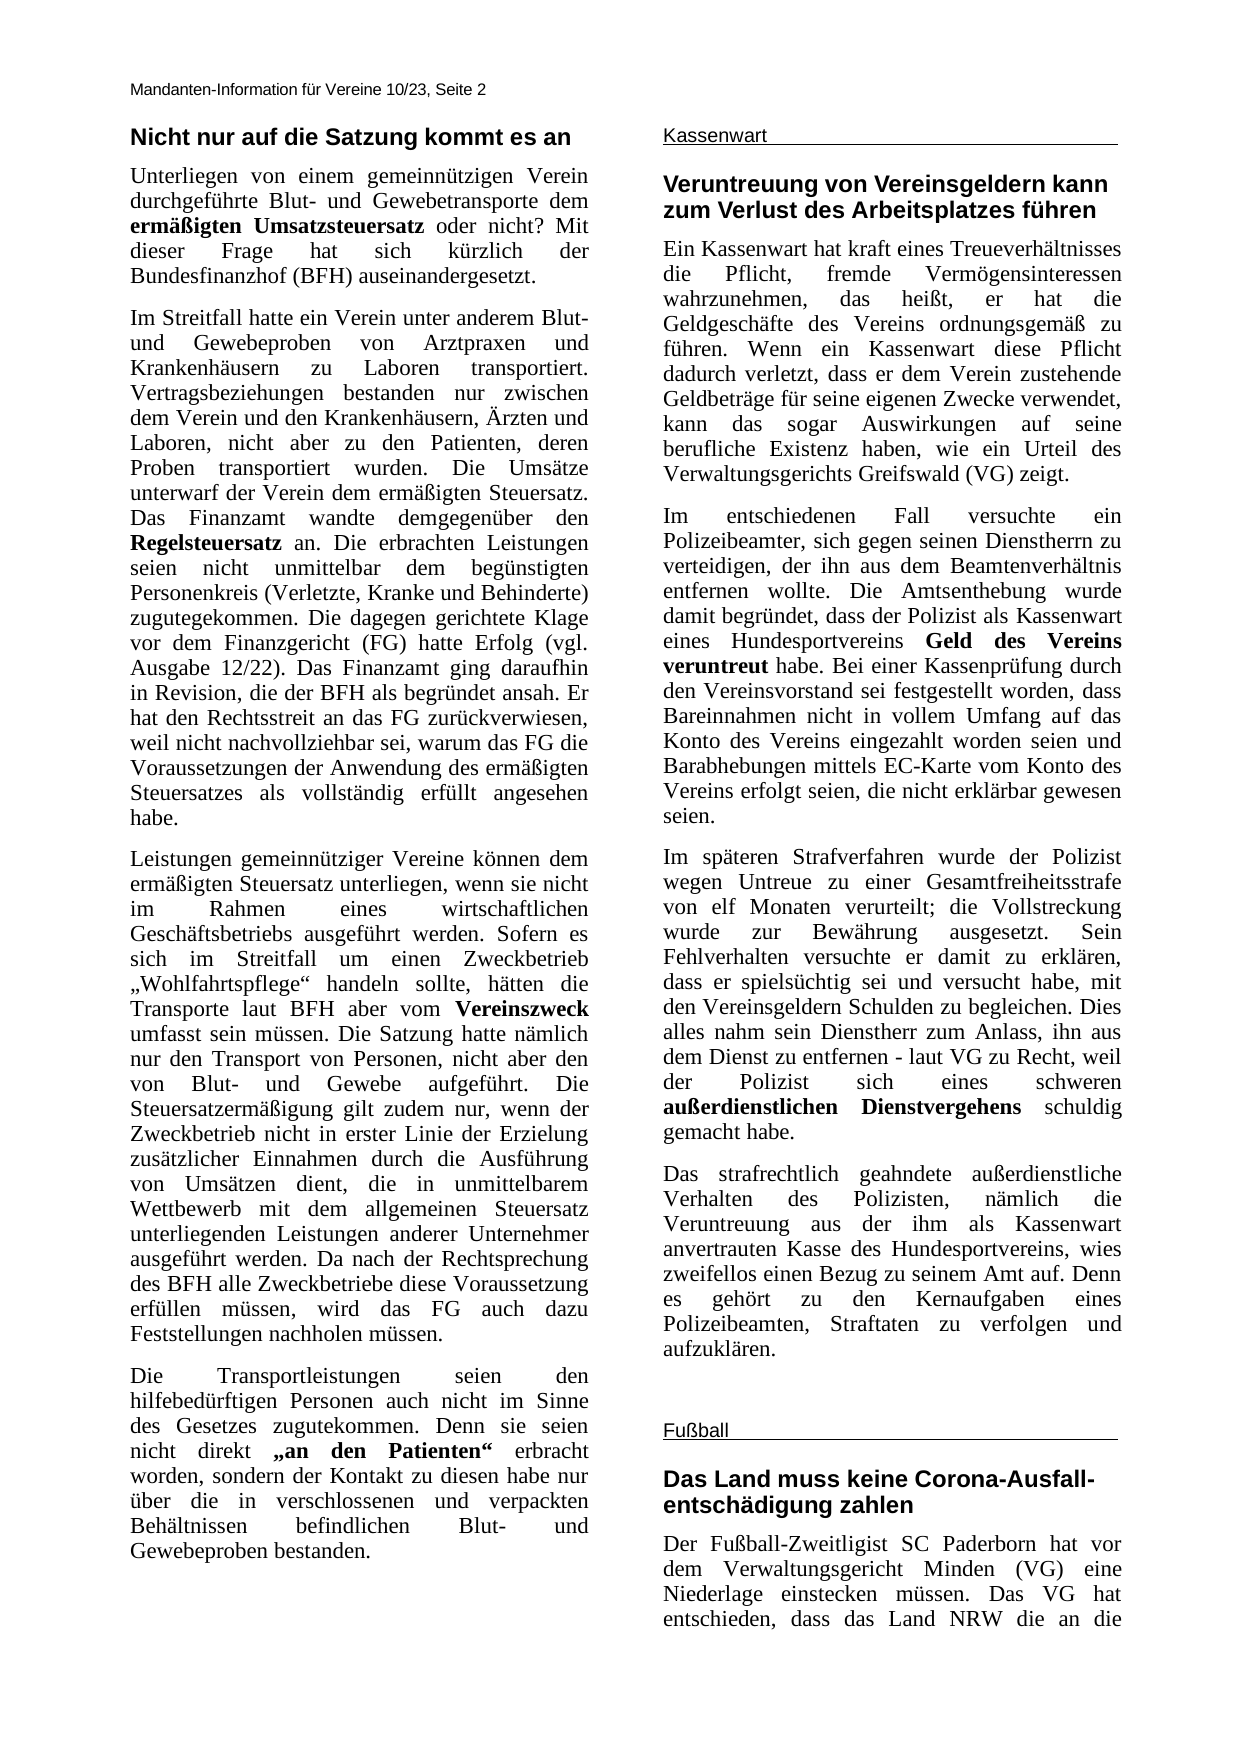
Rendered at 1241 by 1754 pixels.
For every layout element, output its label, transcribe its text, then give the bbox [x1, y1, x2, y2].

subtitle Kassenwart [663, 125, 1122, 147]
text Die Transportleistungen seien den hilfebedürftigen Personen auch nicht im Sinne des Gesetzes zugutekommen. Denn sie seien nicht direkt „an den Patienten“ erbracht worden, sondern der Kontakt zu diesen habe nur über die in verschlossenen und verpackten Behältnissen befindlichen Blut- und Gewebeproben bestanden. [130, 1363, 589, 1563]
subtitle Fußball [663, 1420, 1122, 1442]
text Im Streitfall hatte ein Verein unter anderem Blut- und Gewebeproben von Arztpraxen und Krankenhäusern zu Laboren transportiert. Vertragsbeziehungen bestanden nur zwischen dem Verein und den Krankenhäusern, Ärzten und Laboren, nicht aber zu den Patienten, deren Proben transportiert wurden. Die Umsätze unterwarf der Verein dem ermäßigten Steuersatz. Das Finanzamt wandte demgegenüber den Regelsteuersatz an. Die erbrachten Leistungen seien nicht unmittelbar dem begünstigten Personenkreis (Verletzte, Kranke und Behinderte) zugutegekommen. Die dagegen gerichtete Klage vor dem Finanzgericht (FG) hatte Erfolg (vgl. Ausgabe 12/22). Das Finanzamt ging daraufhin in Revision, die der BFH als begründet ansah. Er hat den Rechtsstreit an das FG zurückverwiesen, weil nicht nachvollziehbar sei, warum das FG die Voraussetzungen der Anwendung des ermäßigten Steuersatzes als vollständig erfüllt angesehen habe. [130, 305, 589, 830]
text Im späteren Strafverfahren wurde der Polizist wegen Untreue zu einer Gesamtfreiheitsstrafe von elf Monaten verurteilt; die Vollstreckung wurde zur Bewährung ausgesetzt. Sein Fehlverhalten versuchte er damit zu erklären, dass er spielsüchtig sei und versucht habe, mit den Vereinsgeldern Schulden zu begleichen. Dies alles nahm sein Dienstherr zum Anlass, ihn aus dem Dienst zu entfernen - laut VG zu Recht, weil der Polizist sich eines schweren außerdienstlichen Dienstvergehens schuldig gemacht habe. [663, 845, 1122, 1145]
text Leistungen gemeinnütziger Vereine können dem ermäßigten Steuersatz unterliegen, wenn sie nicht im Rahmen eines wirtschaftlichen Geschäftsbetriebs ausgeführt werden. Sofern es sich im Streitfall um einen Zweckbetrieb „Wohlfahrtspflege“ handeln sollte, hätten die Transporte laut BFH aber vom Vereinszweck umfasst sein müssen. Die Satzung hatte nämlich nur den Transport von Personen, nicht aber den von Blut- und Gewebe aufgeführt. Die Steuersatzermäßigung gilt zudem nur, wenn der Zweckbetrieb nicht in erster Linie der Erzielung zusätzlicher Einnahmen durch die Ausführung von Umsätzen dient, die in unmittelbarem Wettbewerb mit dem allgemeinen Steuersatz unterliegenden Leistungen anderer Unternehmer ausgeführt werden. Da nach der Rechtsprechung des BFH alle Zweckbetriebe diese Voraussetzung erfüllen müssen, wird das FG auch dazu Feststellungen nachholen müssen. [130, 847, 589, 1347]
text Unterliegen von einem gemeinnützigen Verein durchgeführte Blut- und Gewebetransporte dem ermäßigten Umsatzsteuersatz oder nicht? Mit dieser Frage hat sich kürzlich der Bundesfinanzhof (BFH) auseinandergesetzt. [130, 163, 589, 288]
subtitle Nicht nur auf die Satzung kommt es an [130, 125, 589, 151]
subtitle Veruntreuung von Vereinsgeldern kann zum Verlust des Arbeitsplatzes führen [663, 172, 1122, 224]
subtitle Das Land muss keine Corona-Ausfallentschädigung zahlen [663, 1467, 1122, 1519]
text Das strafrechtlich geahndete außerdienstliche Verhalten des Polizisten, nämlich die Veruntreuung aus der ihm als Kassenwart anvertrauten Kasse des Hundesportvereins, wies zweifellos einen Bezug zu seinem Amt auf. Denn es gehört zu den Kernaufgaben eines Polizeibeamten, Straftaten zu verfolgen und aufzuklären. [663, 1161, 1122, 1361]
text Ein Kassenwart hat kraft eines Treueverhältnisses die Pflicht, fremde Vermögensinteressen wahrzunehmen, das heißt, er hat die Geldgeschäfte des Vereins ordnungsgemäß zu führen. Wenn ein Kassenwart diese Pflicht dadurch verletzt, dass er dem Verein zustehende Geldbeträge für seine eigenen Zwecke verwendet, kann das sogar Auswirkungen auf seine berufliche Existenz haben, wie ein Urteil des Verwaltungsgerichts Greifswald (VG) zeigt. [663, 236, 1122, 486]
text Im entschiedenen Fall versuchte ein Polizeibeamter, sich gegen seinen Dienstherrn zu verteidigen, der ihn aus dem Beamtenverhältnis entfernen wollte. Die Amtsenthebung wurde damit begründet, dass der Polizist als Kassenwart eines Hundesportvereins Geld des Vereins veruntreut habe. Bei einer Kassenprüfung durch den Vereinsvorstand sei festgestellt worden, dass Bareinnahmen nicht in vollem Umfang auf das Konto des Vereins eingezahlt worden seien und Barabhebungen mittels EC-Karte vom Konto des Vereins erfolgt seien, die nicht erklärbar gewesen seien. [663, 503, 1122, 828]
